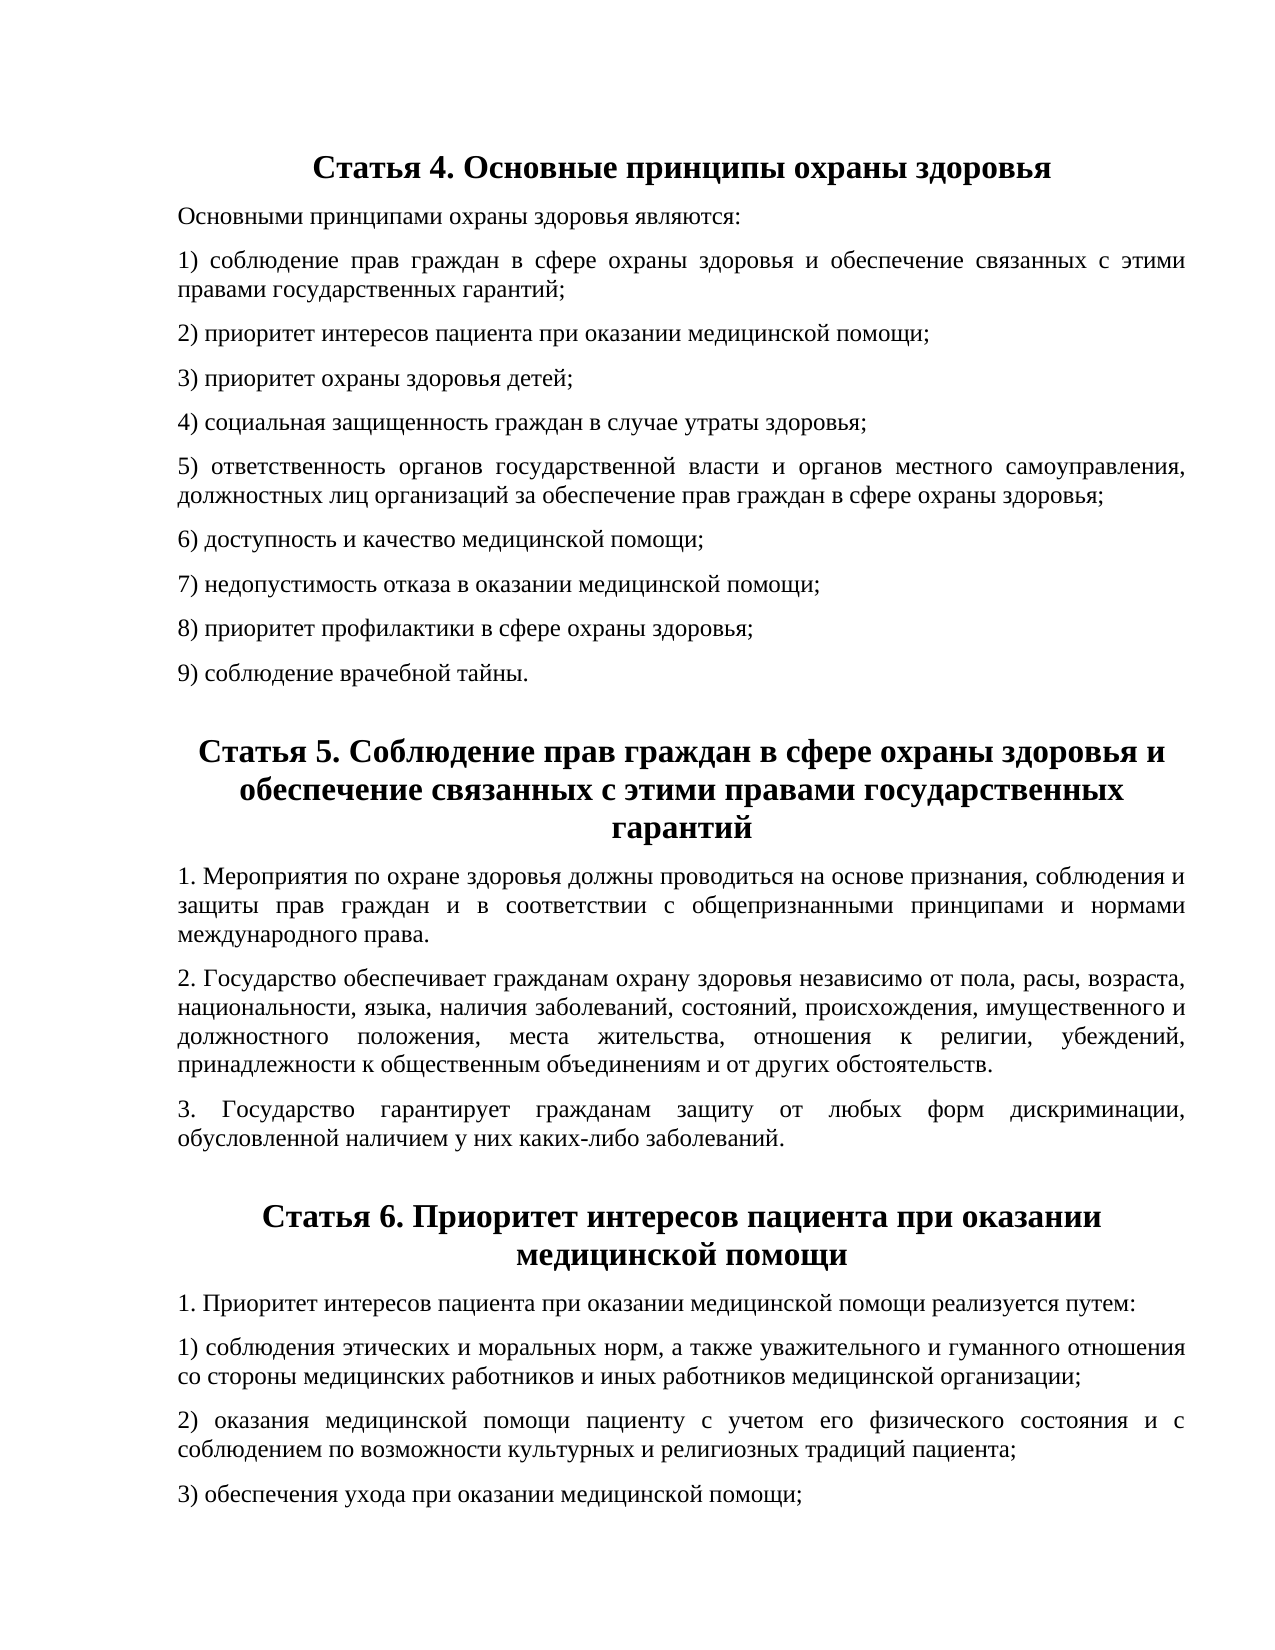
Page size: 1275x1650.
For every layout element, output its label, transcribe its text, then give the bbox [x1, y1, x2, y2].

text 2) оказания медицинской помощи пациенту с учетом его физического состояния и с соблюдением по возможности культурных и религиозных традиций пациента; [177, 1406, 1186, 1463]
text 3) приоритет охраны здоровья детей; [177, 363, 1186, 391]
text 3) обеспечения ухода при оказании медицинской помощи; [177, 1479, 1186, 1507]
text Основными принципами охраны здоровья являются: [177, 201, 1186, 229]
text Статья 5. Соблюдение прав граждан в сфере охраны здоровья и обеспечение связанных с этими правами государственных гарантий [177, 731, 1186, 846]
text 1) соблюдения этических и моральных норм, а также уважительного и гуманного отношения со стороны медицинских работников и иных работников медицинской организации; [177, 1332, 1186, 1390]
text Статья 4. Основные принципы охраны здоровья [177, 147, 1186, 185]
text 5) ответственность органов государственной власти и органов местного самоуправления, должностных лиц организаций за обеспечение прав граждан в сфере охраны здоровья; [177, 451, 1186, 509]
text 9) соблюдение врачебной тайны. [177, 658, 1186, 686]
text 1. Мероприятия по охране здоровья должны проводиться на основе признания, соблюдения и защиты прав граждан и в соответствии с общепризнанными принципами и нормами международного права. [177, 861, 1186, 948]
text 8) приоритет профилактики в сфере охраны здоровья; [177, 613, 1186, 642]
text 1) соблюдение прав граждан в сфере охраны здоровья и обеспечение связанных с этими правами государственных гарантий; [177, 245, 1186, 303]
text 7) недопустимость отказа в оказании медицинской помощи; [177, 569, 1186, 598]
text 4) социальная защищенность граждан в случае утраты здоровья; [177, 407, 1186, 436]
text 2) приоритет интересов пациента при оказании медицинской помощи; [177, 318, 1186, 347]
text Статья 6. Приоритет интересов пациента при оказании медицинской помощи [177, 1196, 1186, 1272]
text 6) доступность и качество медицинской помощи; [177, 524, 1186, 553]
text 2. Государство обеспечивает гражданам охрану здоровья независимо от пола, расы, возраста, национальности, языка, наличия заболеваний, состояний, происхождения, имущественного и должностного положения, места жительства, отношения к религии, убеждений, принадлежности к общественным объединениям и от других обстоятельств. [177, 963, 1186, 1078]
text 1. Приоритет интересов пациента при оказании медицинской помощи реализуется путем: [177, 1288, 1186, 1317]
text 3. Государство гарантирует гражданам защиту от любых форм дискриминации, обусловленной наличием у них каких-либо заболеваний. [177, 1094, 1186, 1151]
